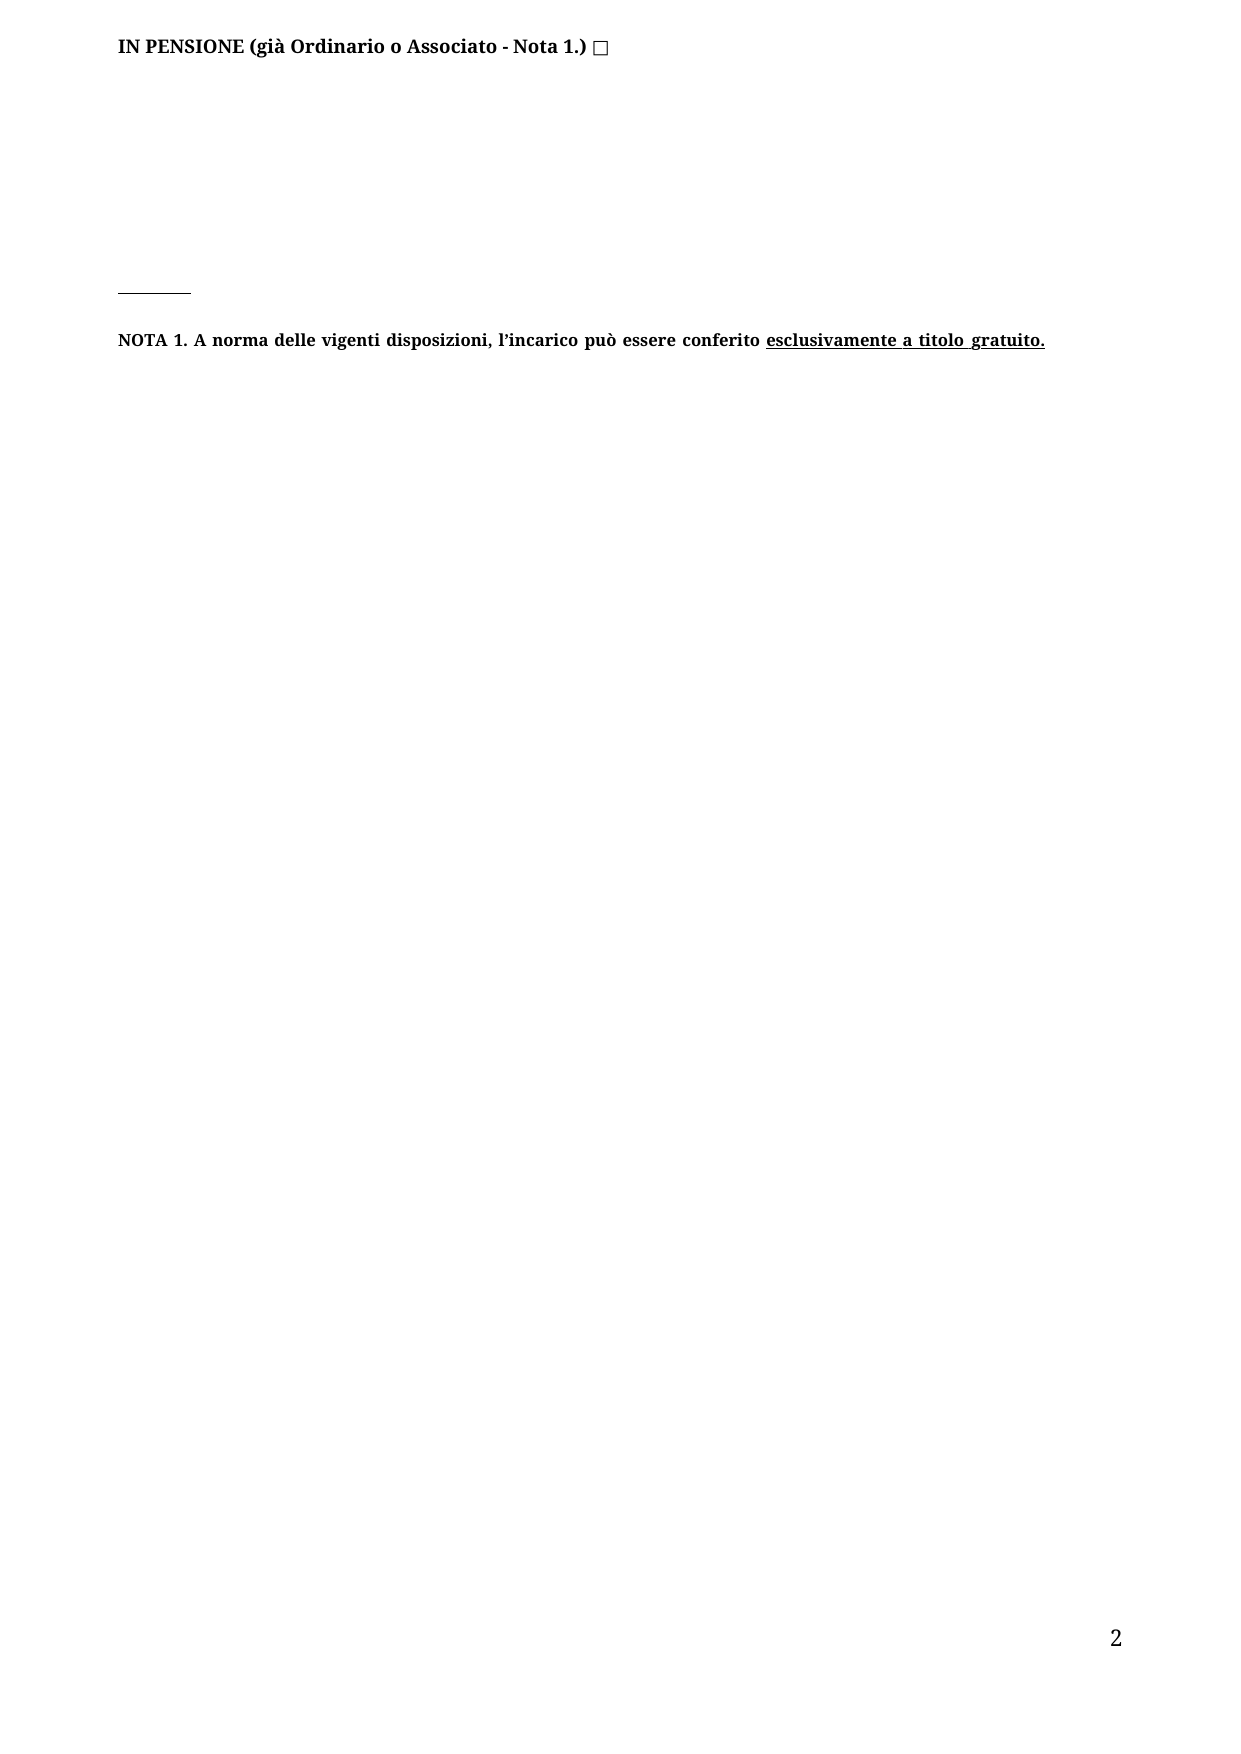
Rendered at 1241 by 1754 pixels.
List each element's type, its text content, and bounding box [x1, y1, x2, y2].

text NOTA 1. A norma delle vigenti disposizioni, l’incarico può essere conferito esclusivamente a titolo gratuito. [118, 332, 1178, 351]
text IN PENSIONE (già Ordinario o Associato - Nota 1.) □ [118, 33, 1178, 59]
